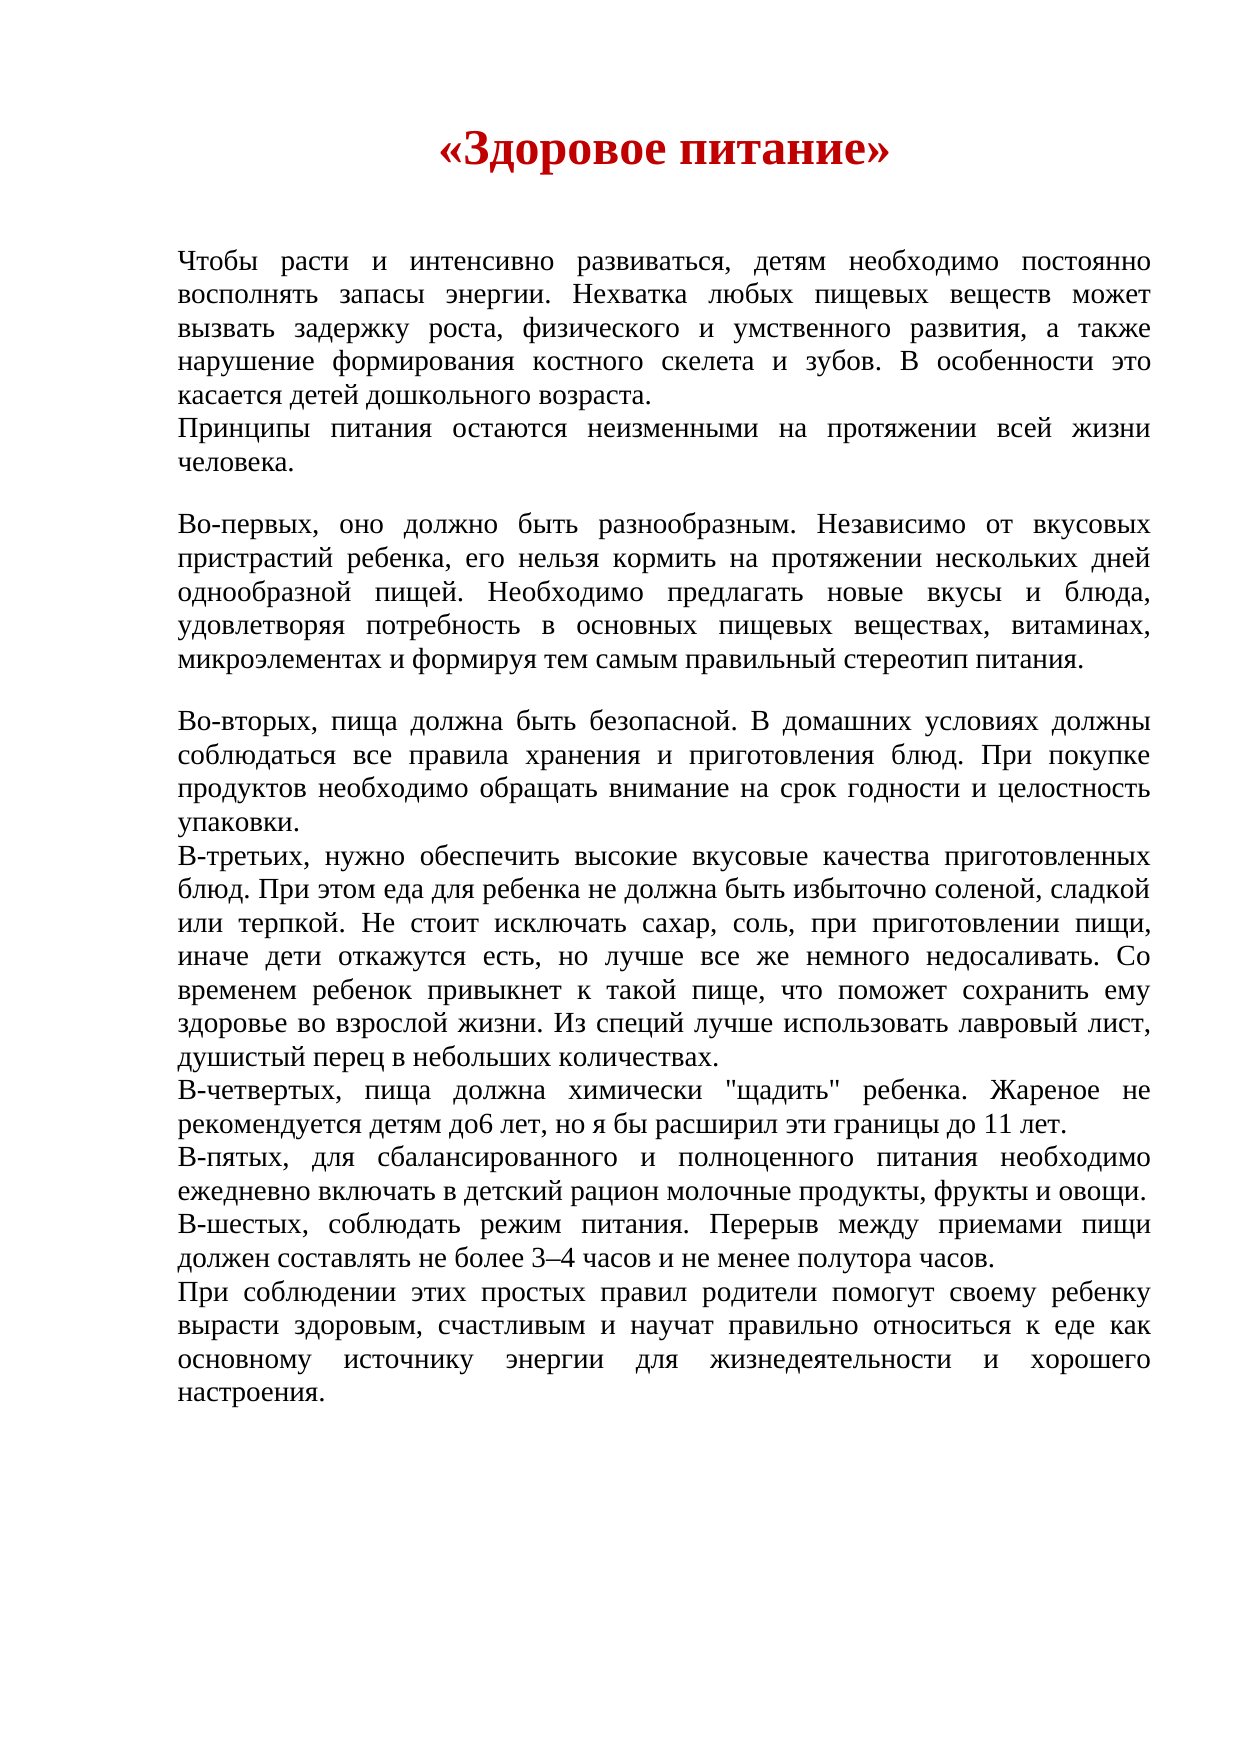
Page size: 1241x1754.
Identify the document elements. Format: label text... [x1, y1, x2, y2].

text Чтобы расти и интенсивно развиваться, детям необходимо постоянно восполнять запасы энергии. Нехватка любых пищевых веществ может вызвать задержку роста, физического и умственного развития, а также нарушение формирования костного скелета и зубов. В особенности это касается детей дошкольного возраста. [177, 243, 1152, 410]
text Принципы питания остаются неизменными на протяжении всей жизни человека. [177, 410, 1152, 477]
text «Здоровое питание» [177, 118, 1152, 176]
text В-четвертых, пища должна химически "щадить" ребенка. Жареное не рекомендуется детям до6 лет, но я бы расширил эти границы до 11 лет. [177, 1072, 1152, 1139]
text Во-вторых, пища должна быть безопасной. В домашних условиях должны соблюдаться все правила хранения и приготовления блюд. При покупке продуктов необходимо обращать внимание на срок годности и целостность упаковки. [177, 703, 1152, 838]
text Во-первых, оно должно быть разнообразным. Независимо от вкусовых пристрастий ребенка, его нельзя кормить на протяжении нескольких дней однообразной пищей. Необходимо предлагать новые вкусы и блюда, удовлетворяя потребность в основных пищевых веществах, витаминах, микроэлементах и формируя тем самым правильный стереотип питания. [177, 507, 1152, 674]
text В-шестых, соблюдать режим питания. Перерыв между приемами пищи должен составлять не более 3–4 часов и не менее полутора часов. [177, 1207, 1152, 1274]
text В-третьих, нужно обеспечить высокие вкусовые качества приготовленных блюд. При этом еда для ребенка не должна быть избыточно соленой, сладкой или терпкой. Не стоит исключать сахар, соль, при приготовлении пищи, иначе дети откажутся есть, но лучше все же немного недосаливать. Со временем ребенок привыкнет к такой пище, что поможет сохранить ему здоровье во взрослой жизни. Из специй лучше использовать лавровый лист, душистый перец в небольших количествах. [177, 838, 1152, 1072]
text При соблюдении этих простых правил родители помогут своему ребенку вырасти здоровым, счастливым и научат правильно относиться к еде как основному источнику энергии для жизнедеятельности и хорошего настроения. [177, 1274, 1152, 1408]
text В-пятых, для сбалансированного и полноценного питания необходимо ежедневно включать в детский рацион молочные продукты, фрукты и овощи. [177, 1139, 1152, 1207]
